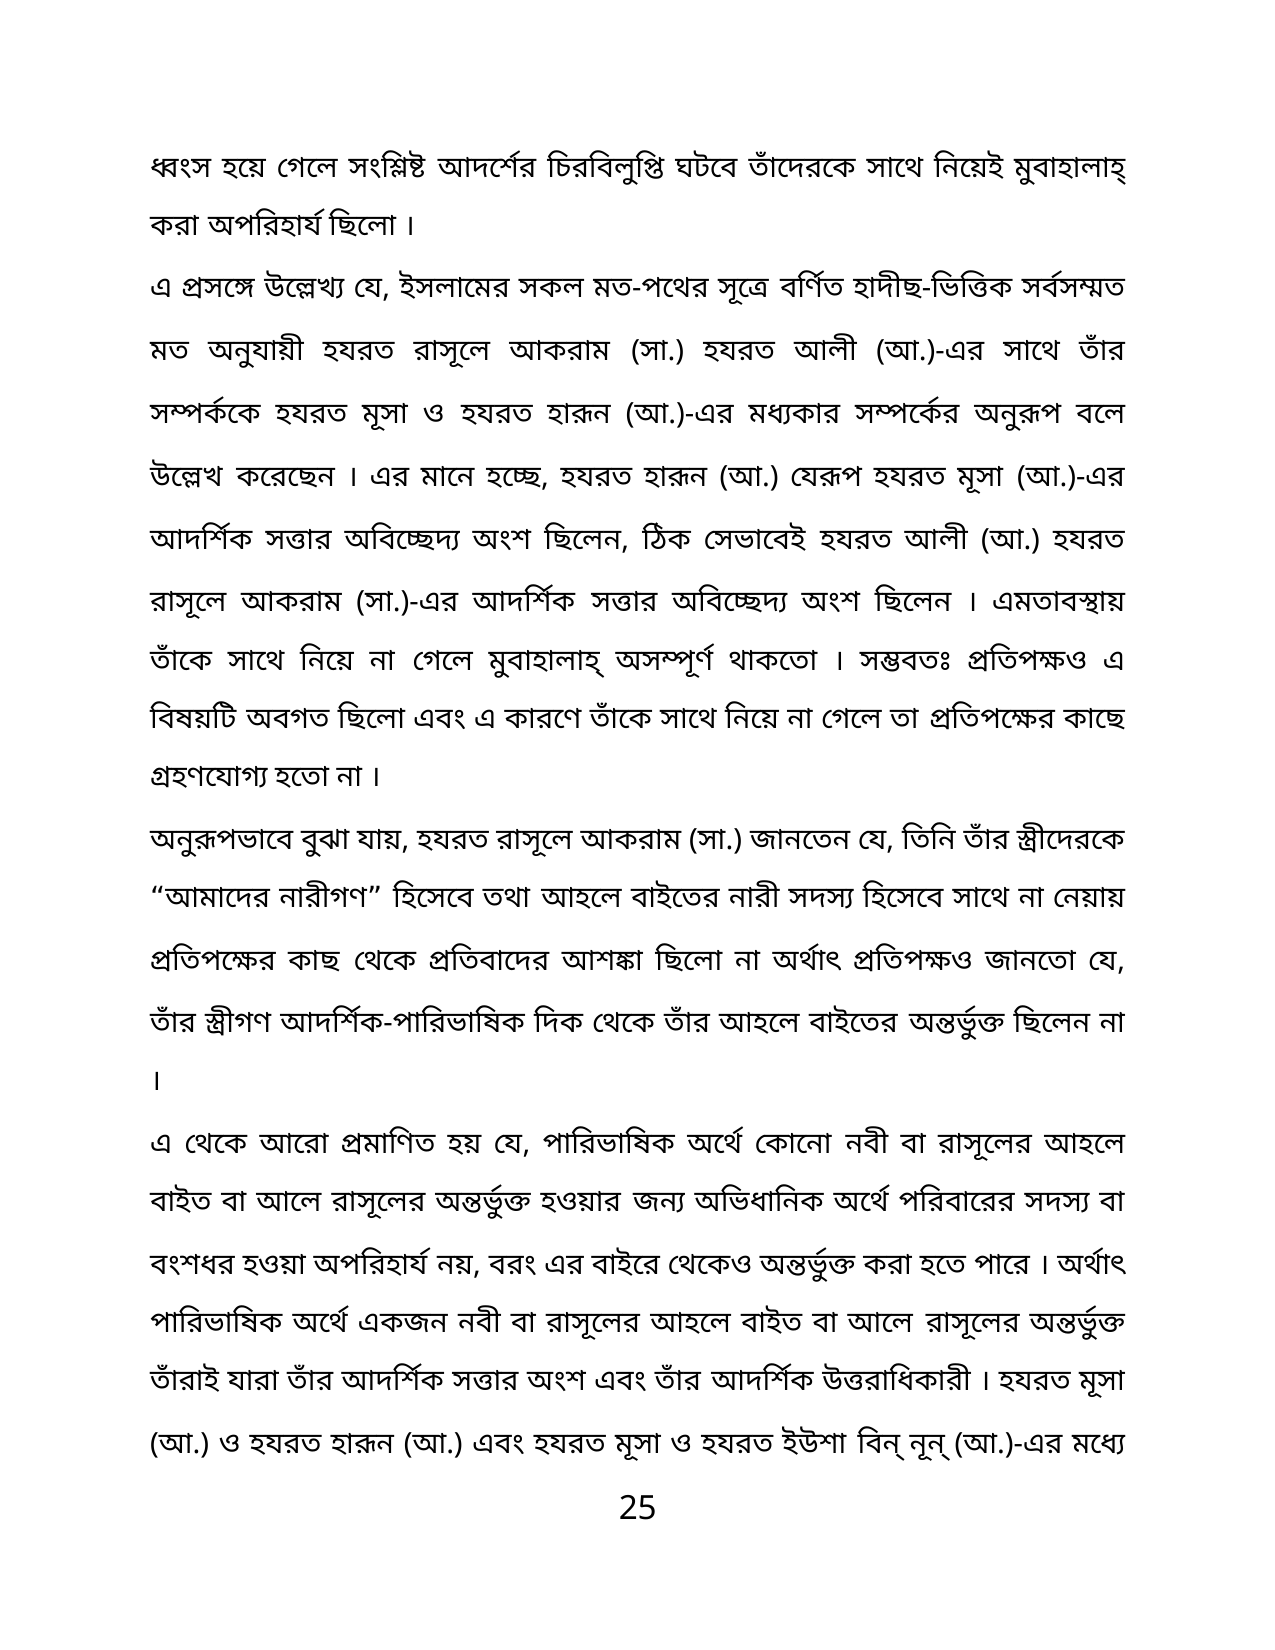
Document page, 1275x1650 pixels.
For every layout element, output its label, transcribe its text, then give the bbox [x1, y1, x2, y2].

text এ প্রসঙ্গে উল্লেখ্য যে, ইসলামের সকল মত-পথের সূত্রে বর্ণিত হাদীছ-ভিত্তিক সর্বসম্মত মত অনুযায়ী হযরত রাসূলে আকরাম (সা.) হযরত আলী (আ.)-এর সাথে তাঁর সম্পর্ককে হযরত মূসা ও হযরত হারূন (আ.)-এর মধ্যকার সম্পর্কের অনুরূপ বলে উল্লেখ করেছেন । এর মানে হচ্ছে, হযরত হারূন (আ.) যেরূপ হযরত মূসা (আ.)-এর আদর্শিক সত্তার অবিচ্ছেদ্য অংশ ছিলেন, ঠিক সেভাবেই হযরত আলী (আ.) হযরত রাসূলে আকরাম (সা.)-এর আদর্শিক সত্তার অবিচ্ছেদ্য অংশ ছিলেন । এমতাবস্থায় তাঁকে সাথে নিয়ে না গেলে মুবাহালাহ্ অসম্পূর্ণ থাকতো । সম্ভবতঃ প্রতিপক্ষও এ বিষয়টি অবগত ছিলো এবং এ কারণে তাঁকে সাথে নিয়ে না গেলে তা প্রতিপক্ষের কাছে গ্রহণযোগ্য হতো না । [150, 267, 1125, 798]
text অনুরূপভাবে বুঝা যায়, হযরত রাসূলে আকরাম (সা.) জানতেন যে, তিনি তাঁর স্ত্রীদেরকে “আমাদের নারীগণ” হিসেবে তথা আহলে বাইতের নারী সদস্য হিসেবে সাথে না নেয়ায় প্রতিপক্ষের কাছ থেকে প্রতিবাদের আশঙ্কা ছিলো না অর্থাৎ প্রতিপক্ষও জানতো যে, তাঁর স্ত্রীগণ আদর্শিক-পারিভাষিক দিক থেকে তাঁর আহলে বাইতের অন্তর্ভুক্ত ছিলেন না । [150, 818, 1125, 1103]
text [150, 1122, 1125, 1466]
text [150, 150, 1125, 247]
